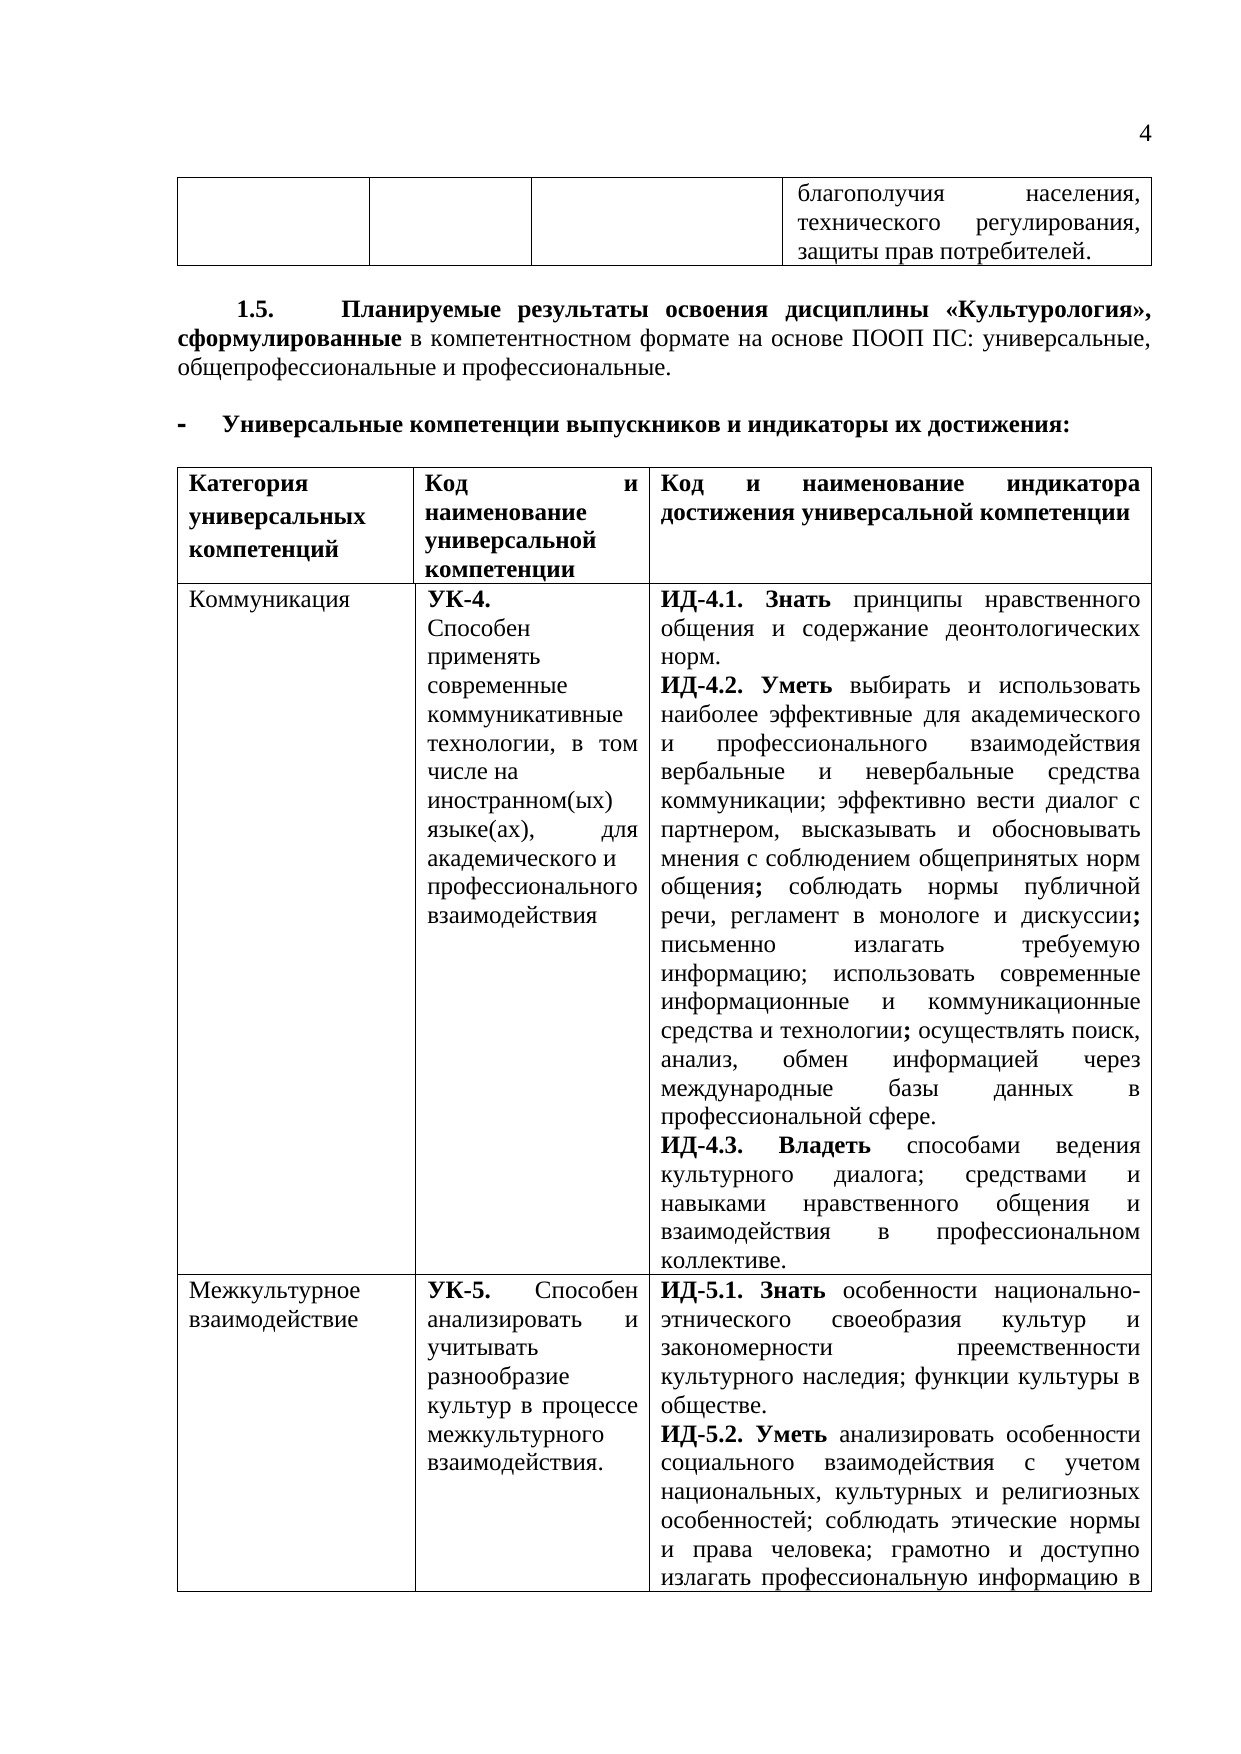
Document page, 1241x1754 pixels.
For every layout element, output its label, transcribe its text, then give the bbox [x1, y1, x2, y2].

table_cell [178, 1275, 415, 1591]
table_header Код и наименование универсальной компетенции [414, 468, 649, 583]
list Планируемые результаты освоения дисциплины «Культурология», сформулированные в компетентностном формате на основе ПООП ПС: универсальные, общепрофессиональные и профессиональные. [177, 294, 1152, 381]
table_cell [783, 178, 1151, 264]
table_cell УК-4. Способен применять современные коммуникативные технологии, в том числе на иностранном(ых) языке(ах), для академического и профессионального взаимодействия [416, 584, 649, 1274]
table_header Категория универсальных компетенций [178, 468, 413, 583]
list Универсальные компетенции выпускников и индикаторы их достижения: [177, 409, 1152, 438]
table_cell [370, 178, 531, 264]
table_cell Коммуникация [178, 584, 415, 1274]
table_cell ИД-4.1. Знать принципы нравственного общения и содержание деонтологических норм. ИД-4.2. Уметь выбирать и использовать наиболее эффективные для академического и профессионального взаимодействия вербальные и невербальные средства коммуникации; эффективно вести диалог с партнером, высказывать и обосновывать мнения с соблюдением общепринятых норм общения; соблюдать нормы публичной речи, регламент в монологе и дискуссии; письменно излагать требуемую информацию; использовать современные информационные и коммуникационные средства и технологии; осуществлять поиск, анализ, обмен информацией через международные базы данных в профессиональной сфере. ИД-4.3. Владеть способами ведения культурного диалога; средствами и навыками нравственного общения и взаимодействия в профессиональном коллективе. [650, 584, 1151, 1274]
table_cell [650, 1275, 1151, 1591]
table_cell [416, 1275, 649, 1591]
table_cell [532, 178, 782, 264]
table_header Код и наименование индикатора достижения универсальной компетенции [650, 468, 1151, 583]
